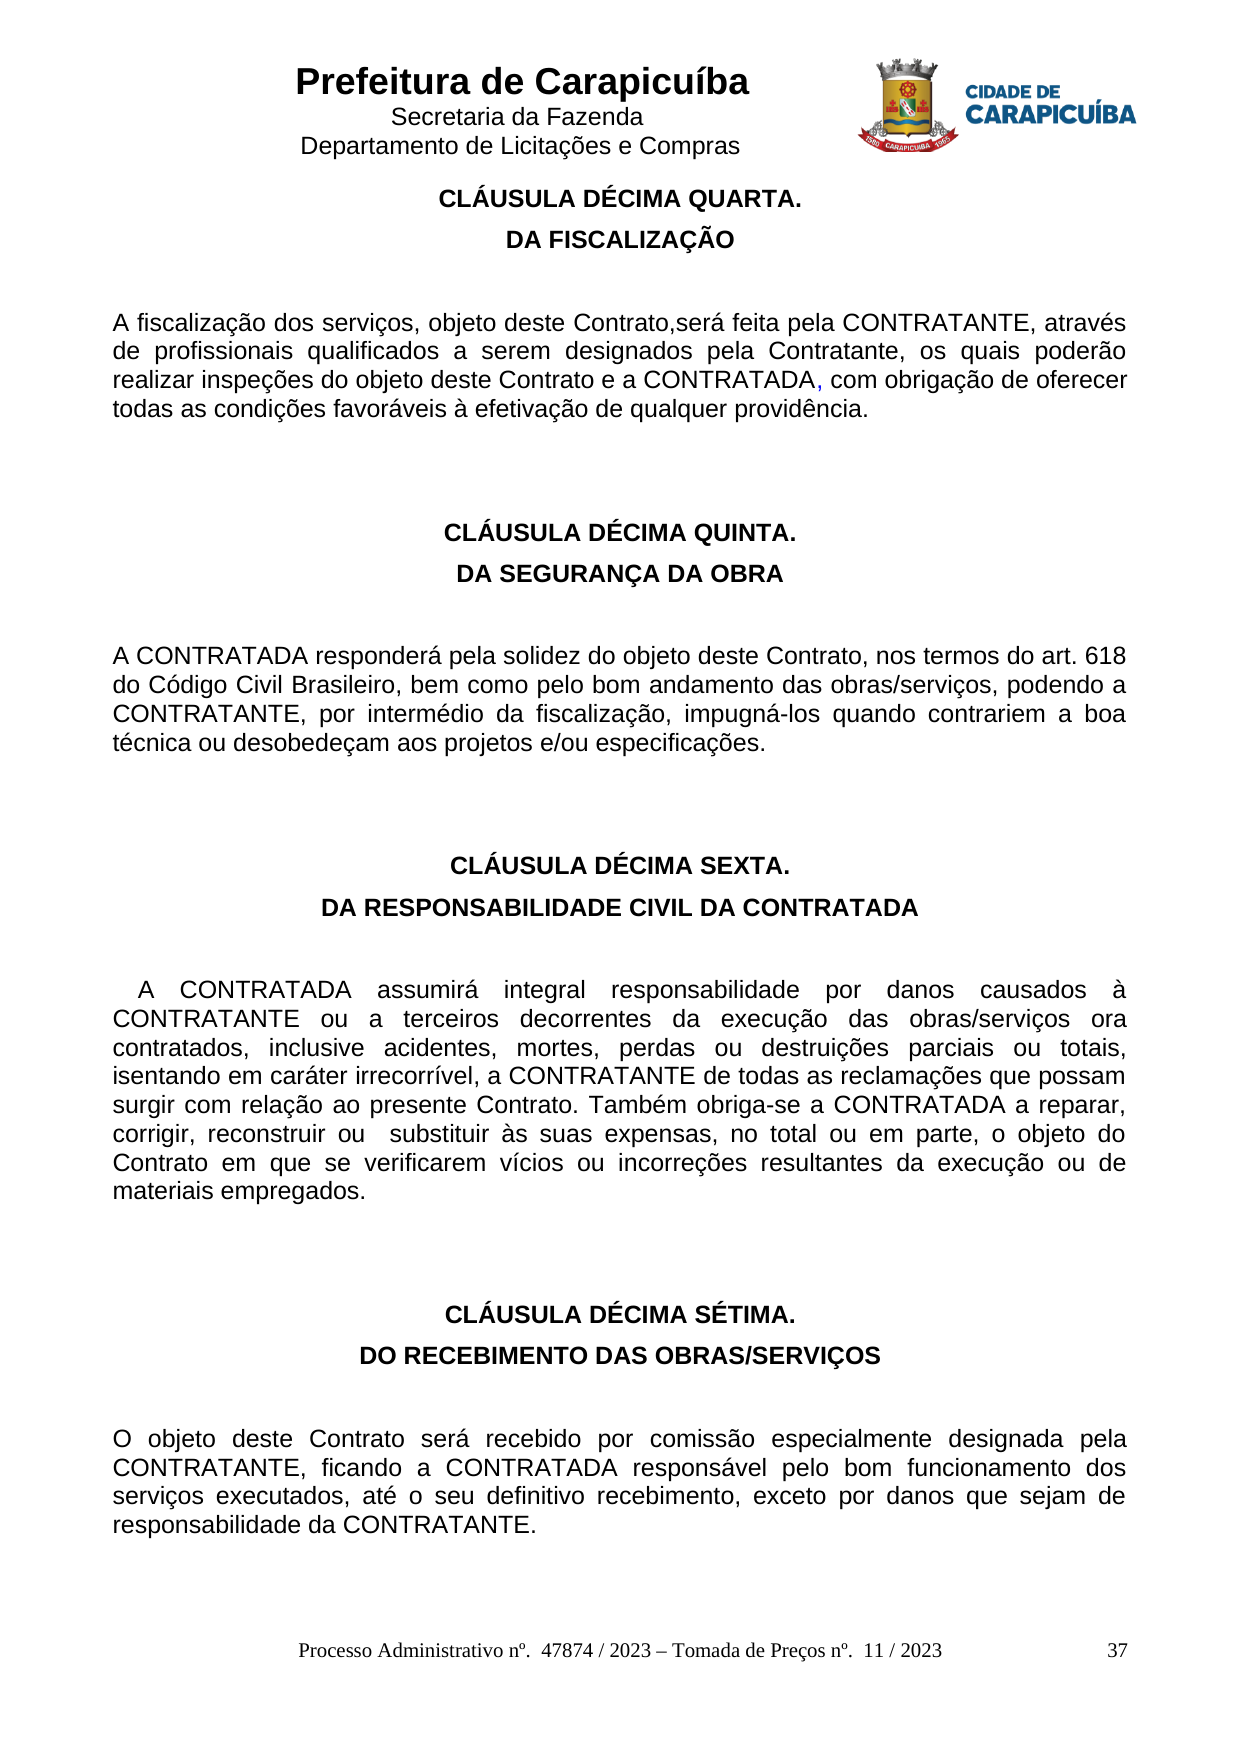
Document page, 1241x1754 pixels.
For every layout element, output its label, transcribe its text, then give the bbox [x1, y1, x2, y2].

text DA SEGURANÇA DA OBRA [112, 559, 1128, 587]
text A CONTRATADA assumirá integral responsabilidade por danos causados à CONTRATANTE ou a terceiros decorrentes da execução das obras/serviços ora contratados, inclusive acidentes, mortes, perdas ou destruições parciais ou totais, isentando em caráter irrecorrível, a CONTRATANTE de todas as reclamações que possam surgir com relação ao presente Contrato. Também obriga-se a CONTRATADA a reparar, corrigir, reconstruir ou substituir às suas expensas, no total ou em parte, o objeto do Contrato em que se verificarem vícios ou incorreções resultantes da execução ou de materiais empregados. [112, 975, 1128, 1205]
text A fiscalização dos serviços, objeto deste Contrato,será feita pela CONTRATANTE, através de profissionais qualificados a serem designados pela Contratante, os quais poderão realizar inspeções do objeto deste Contrato e a CONTRATADA, com obrigação de oferecer todas as condições favoráveis à efetivação de qualquer providência. [112, 307, 1128, 422]
text A CONTRATADA responderá pela solidez do objeto deste Contrato, nos termos do art. 618 do Código Civil Brasileiro, bem como pelo bom andamento das obras/serviços, podendo a CONTRATANTE, por intermédio da fiscalização, impugná-los quando contrariem a boa técnica ou desobedeçam aos projetos e/ou especificações. [112, 641, 1128, 756]
text DA RESPONSABILIDADE CIVIL DA CONTRATADA [112, 892, 1128, 921]
text CLÁUSULA DÉCIMA QUARTA. [112, 184, 1128, 212]
text CLÁUSULA DÉCIMA SÉTIMA. [112, 1300, 1128, 1329]
text DA FISCALIZAÇÃO [112, 225, 1128, 254]
picture [857, 57, 1139, 152]
text CLÁUSULA DÉCIMA SEXTA. [112, 851, 1128, 880]
text DO RECEBIMENTO DAS OBRAS/SERVIÇOS [112, 1341, 1128, 1370]
text CLÁUSULA DÉCIMA QUINTA. [112, 517, 1128, 546]
text O objeto deste Contrato será recebido por comissão especialmente designada pela CONTRATANTE, ficando a CONTRATADA responsável pelo bom funcionamento dos serviços executados, até o seu definitivo recebimento, exceto por danos que sejam de responsabilidade da CONTRATANTE. [112, 1424, 1128, 1539]
